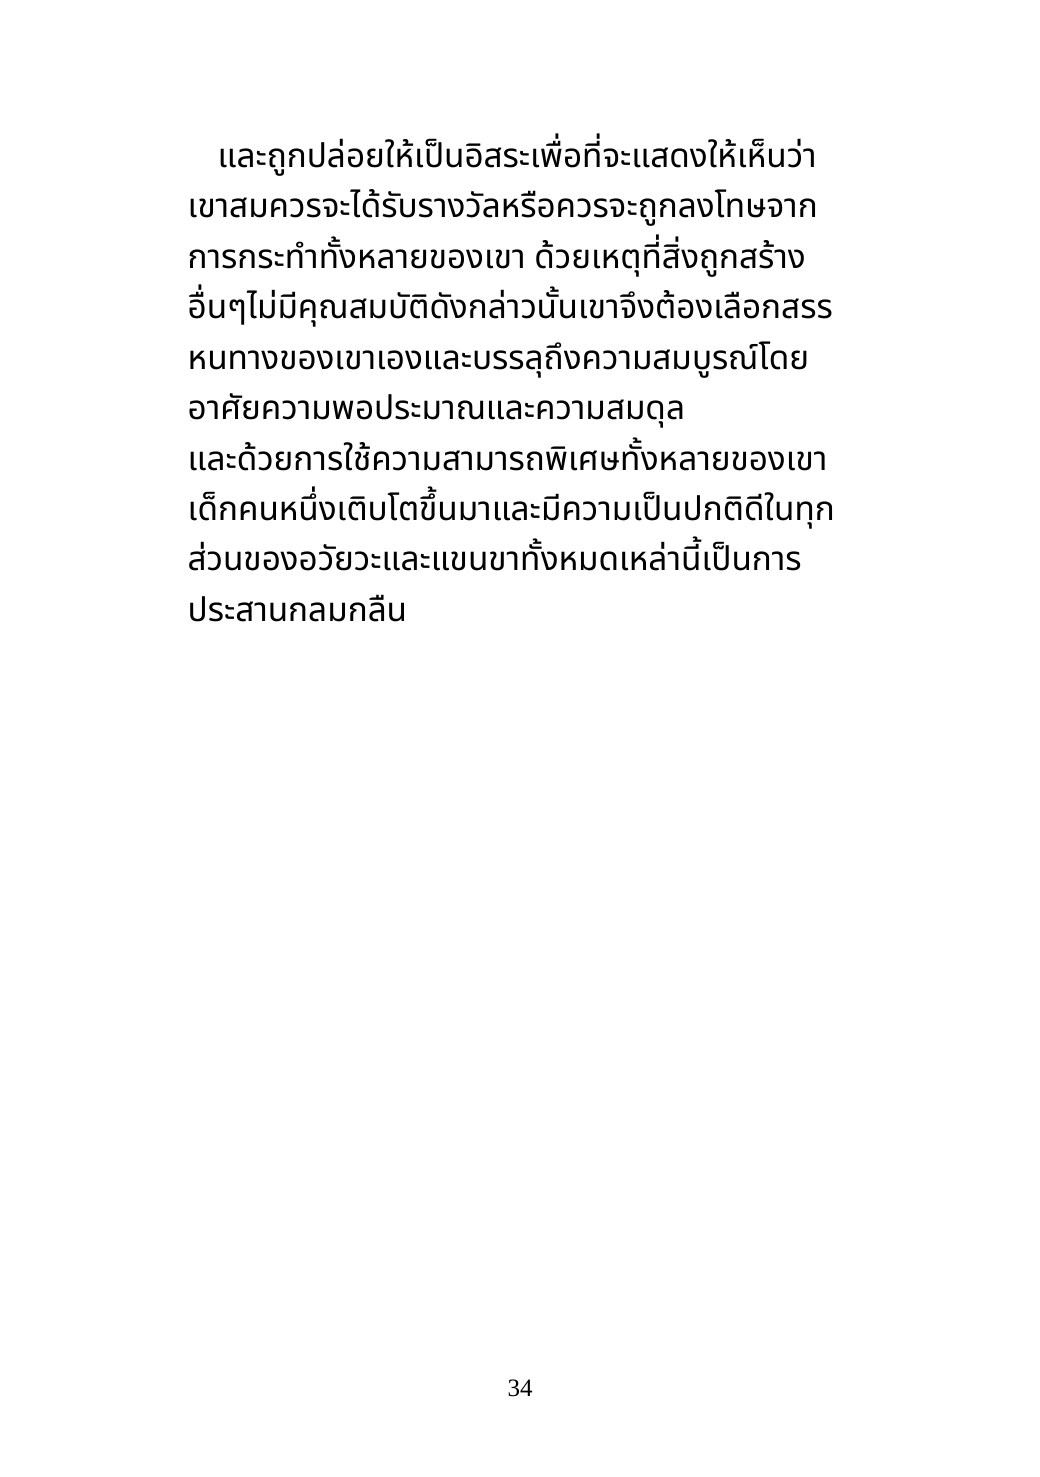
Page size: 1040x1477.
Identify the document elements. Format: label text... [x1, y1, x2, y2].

text และถูกปล่อยให้เป็นอิสระเพื่อที่จะแสดงให้เห็นว่าเขาสมควรจะได้รับรางวัลหรือควรจะถูกลงโทษจากการกระทำทั้งหลายของเขา ด้วยเหตุที่สิ่งถูกสร้างอื่นๆไม่มีคุณสมบัติดังกล่าวนั้นเขาจึงต้องเลือกสรรหนทางของเขาเองและบรรลุถึงความสมบูรณ์โดยอาศัยความพอประมาณและความสมดุล [187, 132, 852, 434]
text และด้วยการใช้ความสามารถพิเศษทั้งหลายของเขา เด็กคนหนึ่งเติบโตขึ้นมาและมีความเป็นปกติดีในทุกส่วนของอวัยวะและแขนขาทั้งหมดเหล่านี้เป็นการประสานกลมกลืน [187, 434, 852, 636]
